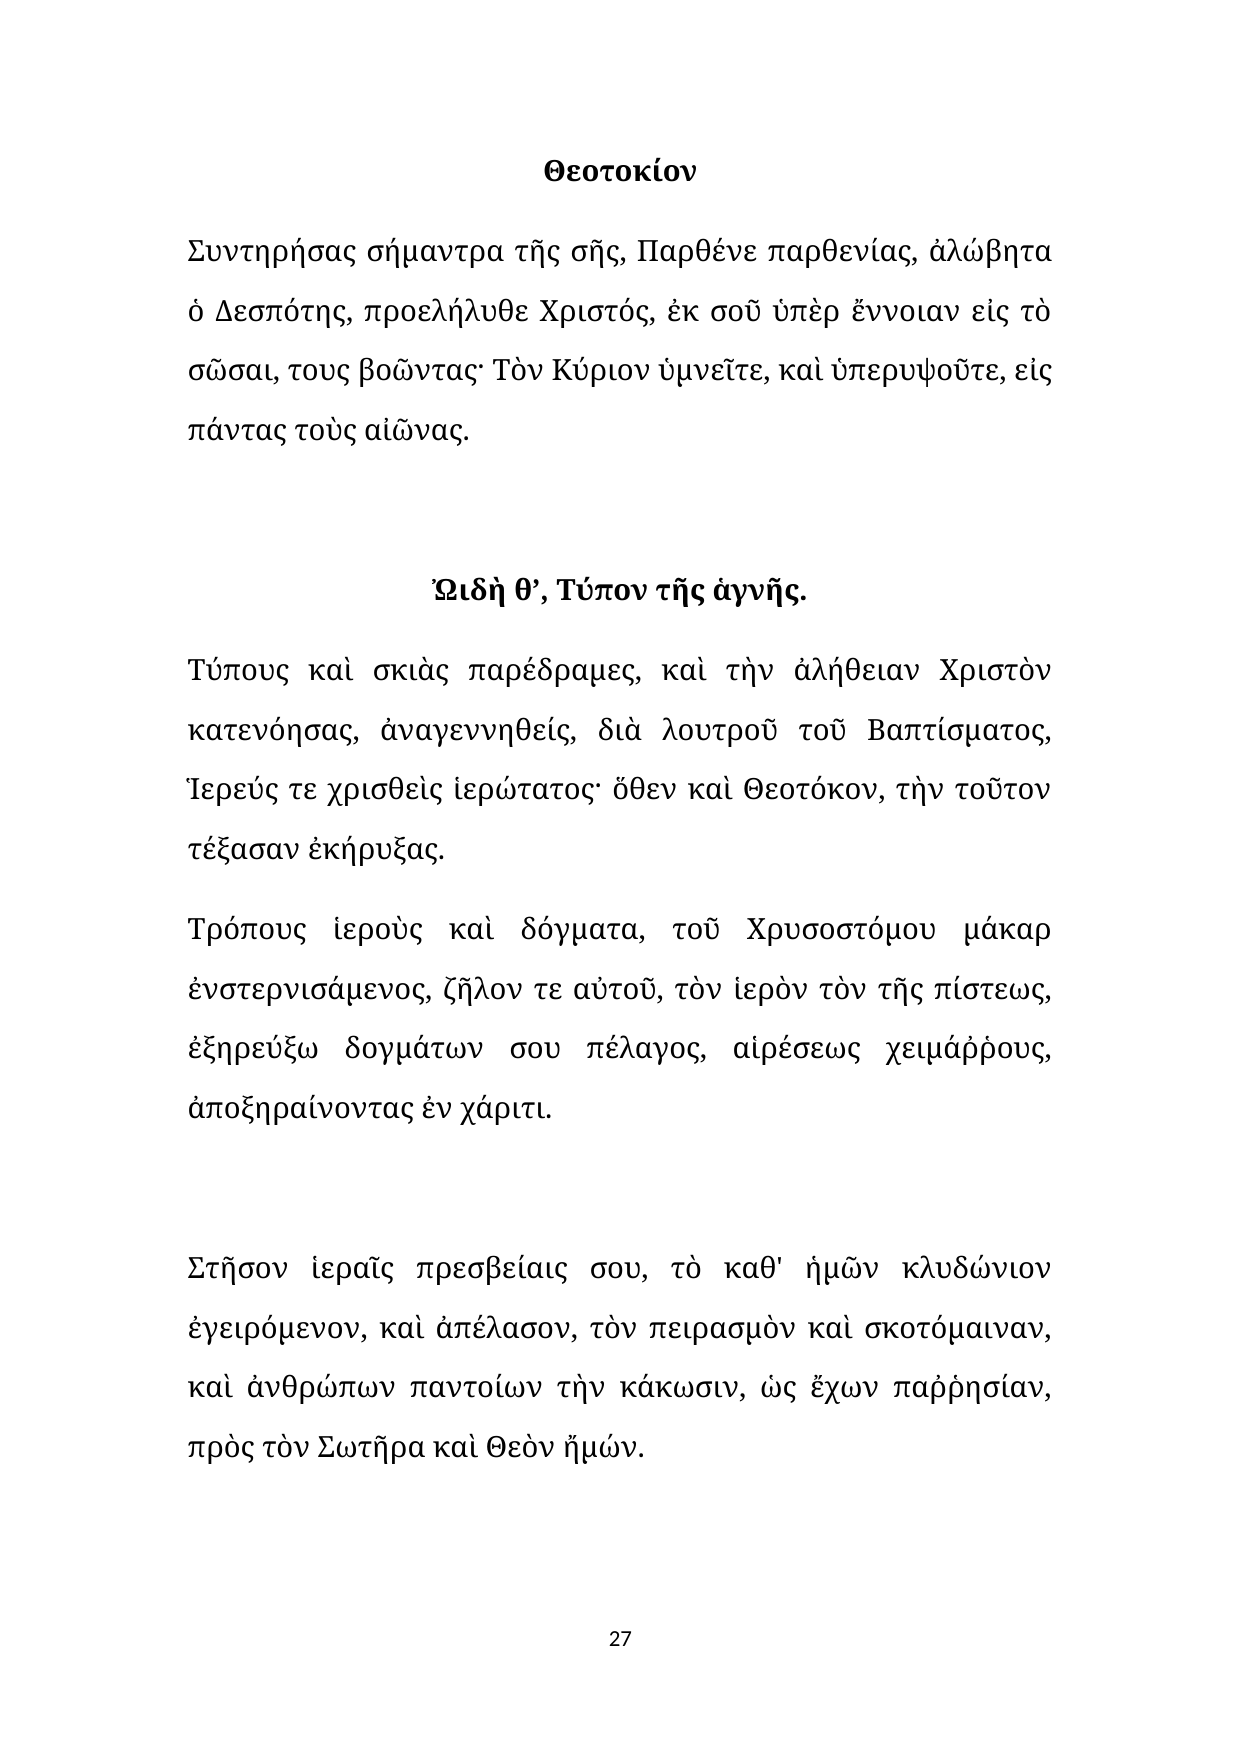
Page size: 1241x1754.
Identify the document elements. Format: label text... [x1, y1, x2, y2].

text Συντηρήσας σήμαντρα τῆς σῆς, Παρθένε παρθενίας, ἀλώβητα ὁ Δεσπότης, προελήλυθε Χριστός, ἐκ σοῦ ὑπὲρ ἔννοιαν εἰς τὸ σῶσαι, τους βοῶντας· Τὸν Κύριον ὑμνεῖτε, καὶ ὑπερυψοῦτε, εἰς πάντας τοὺς αἰῶνας. [187, 230, 1053, 448]
text Στῆσον ἱεραῖς πρεσβείαις σου, τὸ καθ' ἡμῶν κλυδώνιον ἐγειρόμενον, καὶ ἀπέλασον, τὸν πειρασμὸν καὶ σκοτόμαιναν, καὶ ἀνθρώπων παντοίων τὴν κάκωσιν, ὡς ἔχων παῤῥησίαν, πρὸς τὸν Σωτῆρα καὶ Θεὸν ἤμών. [187, 1247, 1053, 1466]
text Τρόπους ἱεροὺς καὶ δόγματα, τοῦ Χρυσοστόμου μάκαρ ἐνστερνισάμενος, ζῆλον τε αὐτοῦ, τὸν ἱερὸν τὸν τῆς πίστεως, ἐξηρεύξω δογμάτων σου πέλαγος, αἱρέσεως χειμάῤῥους, ἀποξηραίνοντας ἐν χάριτι. [187, 908, 1053, 1127]
text ᾨδὴ θ’, Τύπον τῆς ἁγνῆς. [187, 569, 1053, 609]
text Θεοτοκίον [187, 150, 1053, 190]
text Τύπους καὶ σκιὰς παρέδραμες, καὶ τὴν ἀλήθειαν Χριστὸν κατενόησας, ἀναγεννηθείς, διὰ λουτροῦ τοῦ Βαπτίσματος, Ἱερεύς τε χρισθεὶς ἱερώτατος· ὅθεν καὶ Θεοτόκον, τὴν τοῦτον τέξασαν ἐκήρυξας. [187, 650, 1053, 868]
